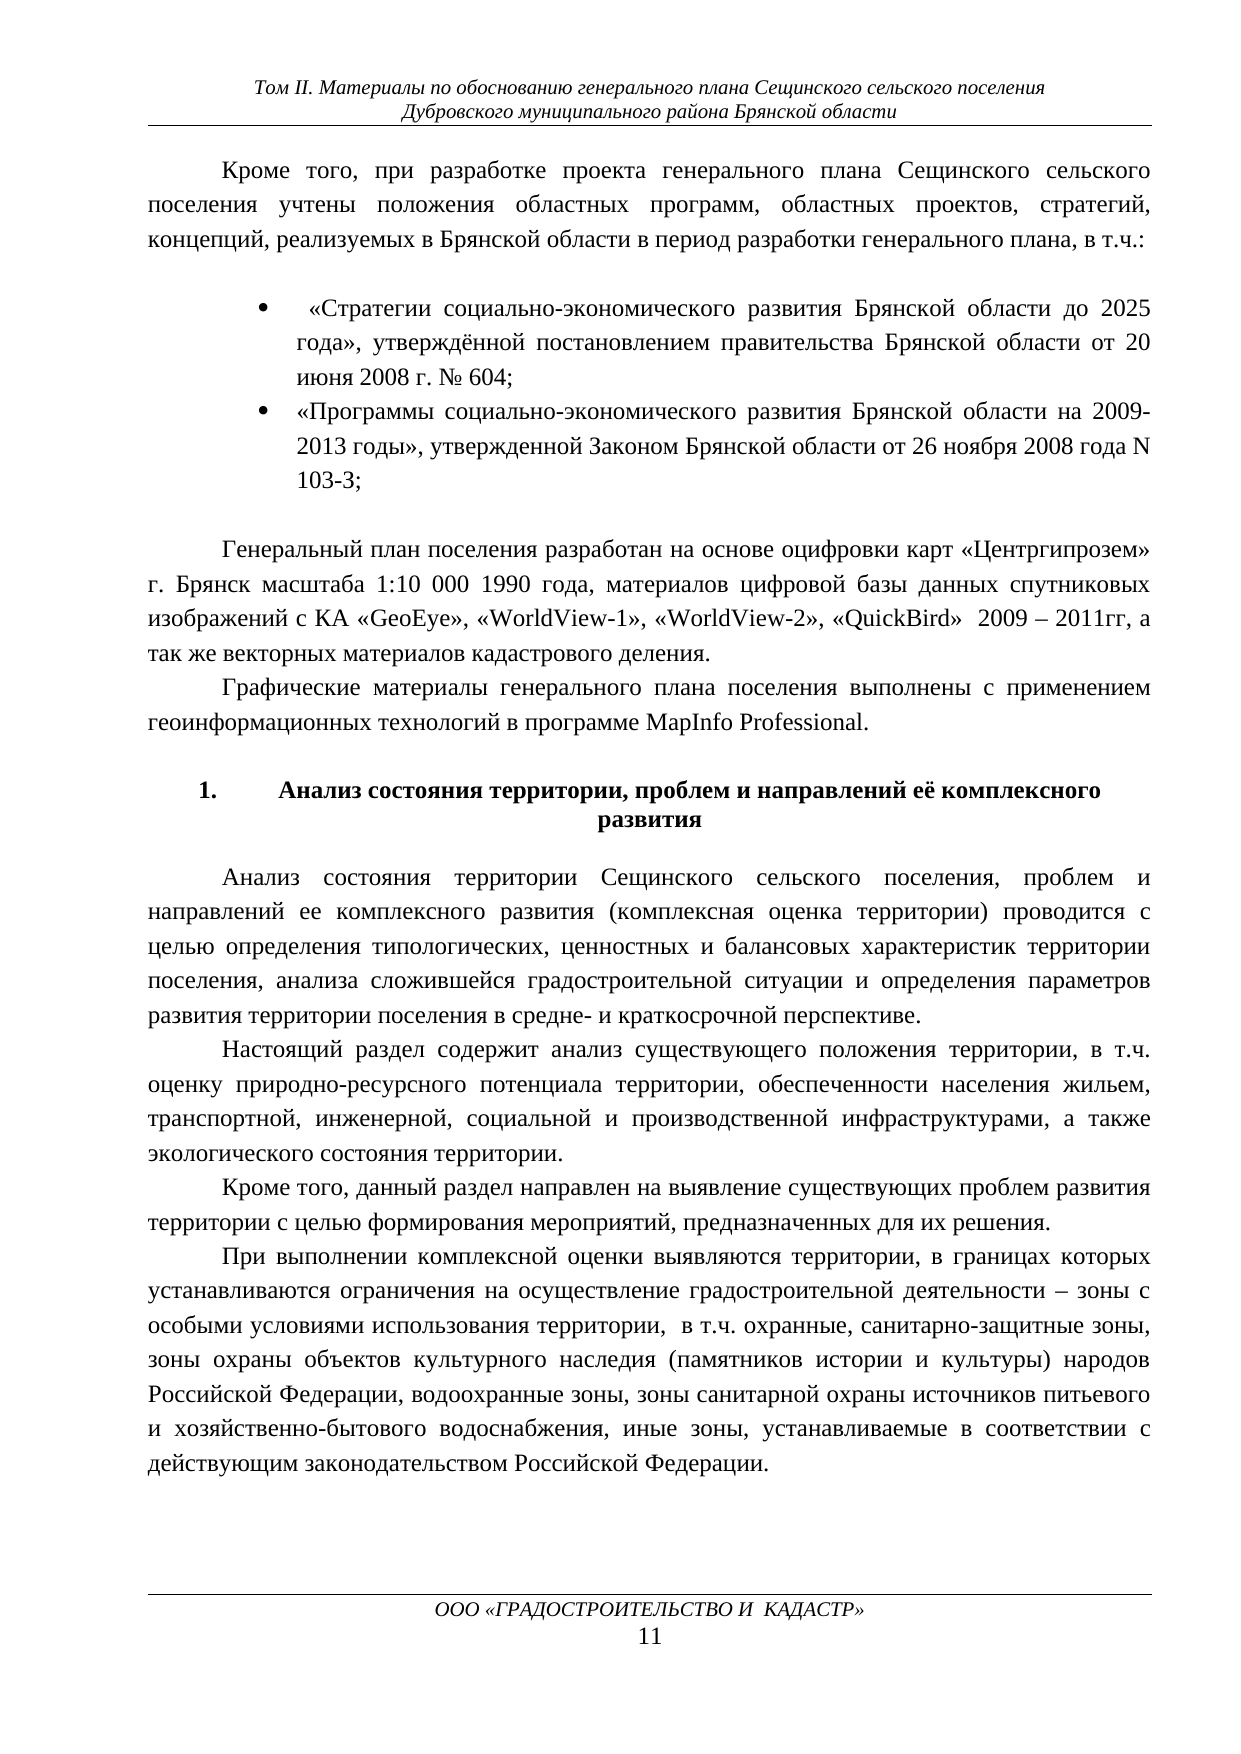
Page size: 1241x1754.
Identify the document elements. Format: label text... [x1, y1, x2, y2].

text При выполнении комплексной оценки выявляются территории, в границах которых устанавливаются ограничения на осуществление градостроительной деятельности – зоны с особыми условиями использования территории, в т.ч. охранные, санитарно-защитные зоны, зоны охраны объектов культурного наследия (памятников истории и культуры) народов Российской Федерации, водоохранные зоны, зоны санитарной охраны источников питьевого и хозяйственно-бытового водоснабжения, иные зоны, устанавливаемые в соответствии с действующим законодательством Российской Федерации. [148, 1241, 1152, 1477]
text Графические материалы генерального плана поселения выполнены с применением геоинформационных технологий в программе MapInfo Professional. [148, 672, 1152, 735]
list Анализ состояния территории, проблем и направлений её комплексного развития [148, 776, 1152, 833]
text Анализ состояния территории Сещинского сельского поселения, проблем и направлений ее комплексного развития (комплексная оценка территории) проводится с целью определения типологических, ценностных и балансовых характеристик территории поселения, анализа сложившейся градостроительной ситуации и определения параметров развития территории поселения в средне- и краткосрочной перспективе. [148, 862, 1152, 1028]
text Кроме того, при разработке проекта генерального плана Сещинского сельского поселения учтены положения областных программ, областных проектов, стратегий, концепций, реализуемых в Брянской области в период разработки генерального плана, в т.ч.: [148, 155, 1152, 253]
text Настоящий раздел содержит анализ существующего положения территории, в т.ч. оценку природно-ресурсного потенциала территории, обеспеченности населения жильем, транспортной, инженерной, социальной и производственной инфраструктурами, а также экологического состояния территории. [148, 1034, 1152, 1166]
list «Стратегии социально-экономического развития Брянской области до 2025 года», утверждённой постановлением правительства Брянской области от 20 июня . № 604; [259, 293, 1152, 391]
list «Программы социально-экономического развития Брянской области на 2009-2013 годы», утвержденной Законом Брянской области от 26 ноября 2008 года N 103-З; [259, 396, 1152, 494]
text Генеральный план поселения разработан на основе оцифровки карт «Центргипрозем» г. Брянск масштаба 1:10 000 1990 года, материалов цифровой базы данных спутниковых изображений с КА «GeoEye», «WorldView-1», «WorldView-2», «QuickBird» 2009 – 2011гг, а так же векторных материалов кадастрового деления. [148, 534, 1152, 666]
text Кроме того, данный раздел направлен на выявление существующих проблем развития территории с целью формирования мероприятий, предназначенных для их решения. [148, 1172, 1152, 1235]
